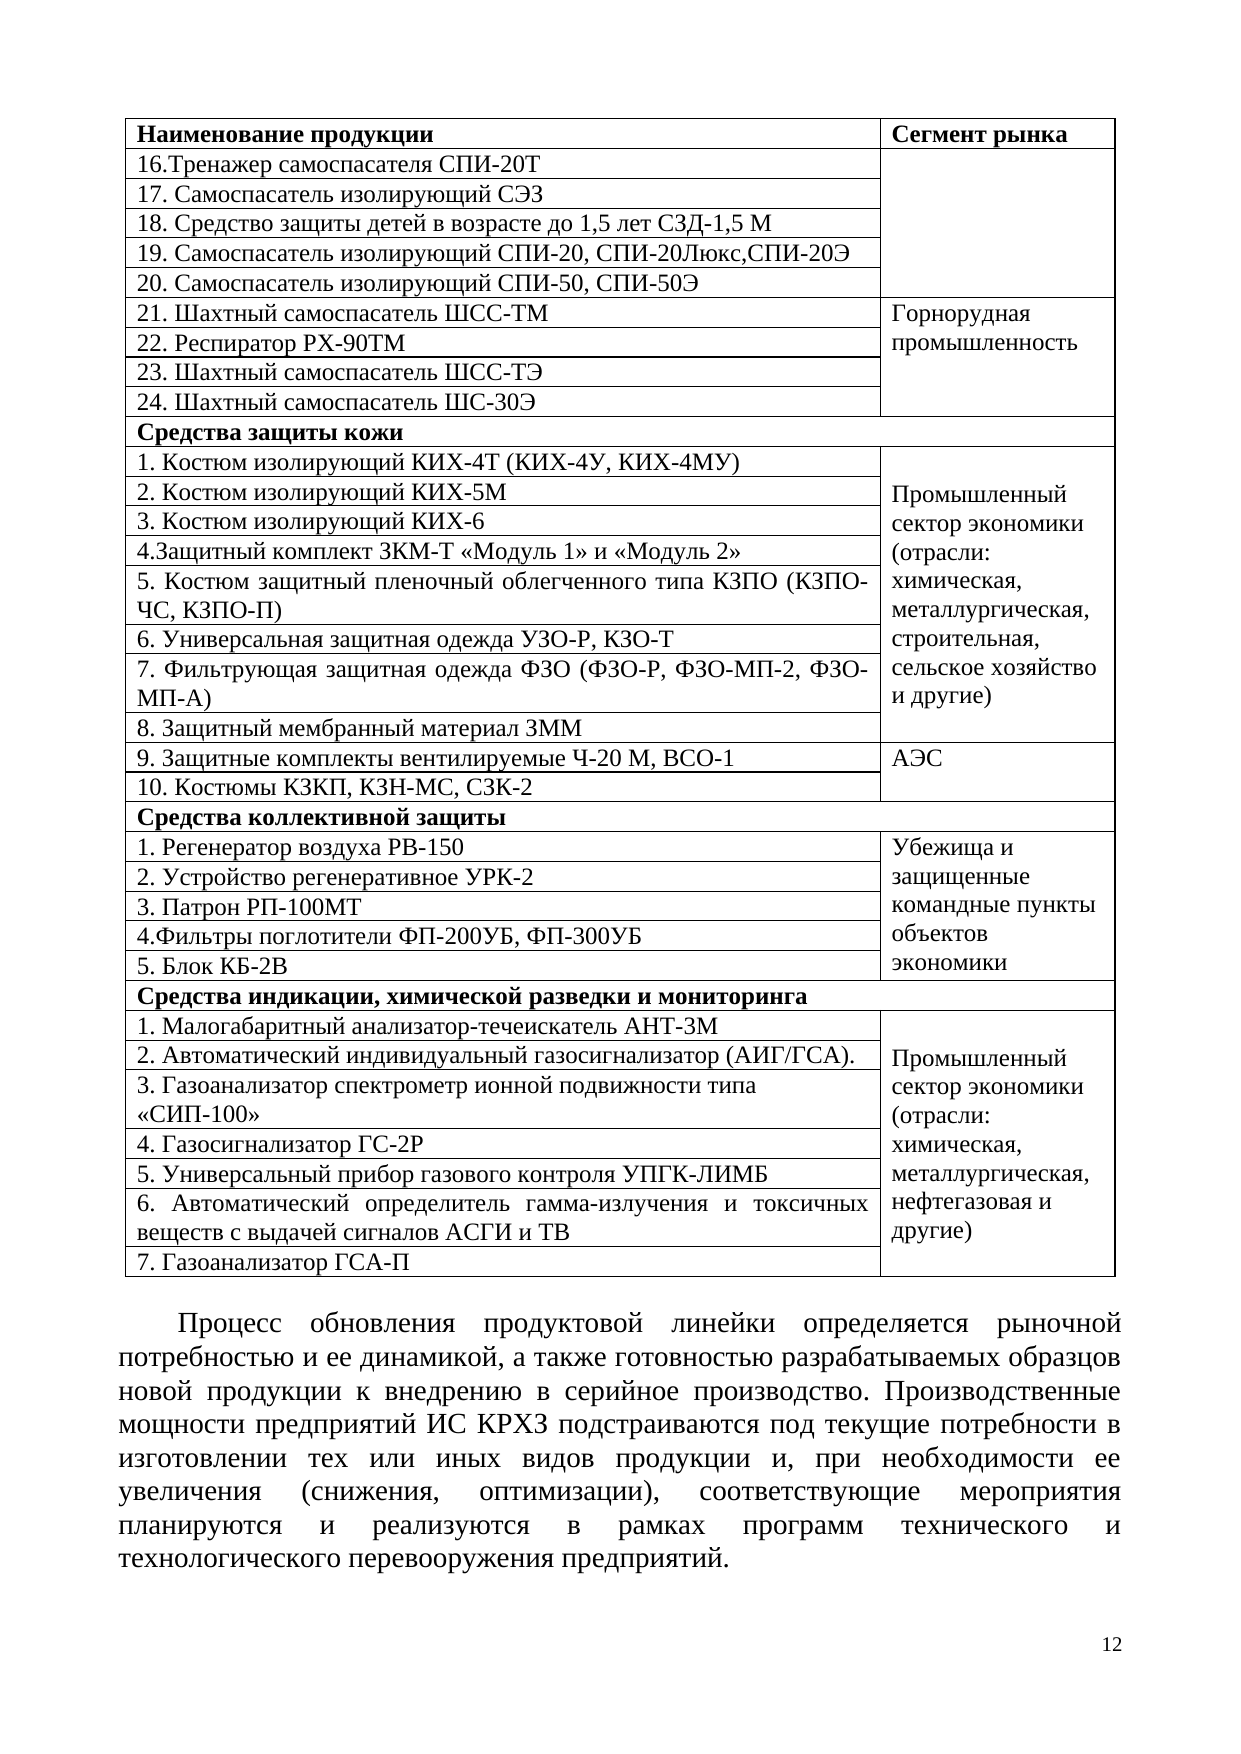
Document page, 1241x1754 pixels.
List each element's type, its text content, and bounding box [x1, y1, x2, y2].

table_cell 1. Костюм изолирующий КИХ-4Т (КИХ-4У, КИХ-4МУ) [126, 447, 880, 476]
table_cell Горнорудная промышленность [881, 298, 1114, 416]
table_cell 1. Регенератор воздуха РВ-150 [126, 832, 880, 861]
table_cell 5. Блок КБ-2В [126, 951, 880, 980]
table_cell 2. Костюм изолирующий КИХ-5М [126, 477, 880, 505]
table_cell 4.Защитный комплект ЗКМ-Т «Модуль 1» и «Модуль 2» [126, 536, 880, 565]
table_cell 5. Костюм защитный пленочный облегченного типа КЗПО (КЗПО-ЧС, КЗПО-П) [126, 566, 880, 623]
table_cell 22. Респиратор РХ-90ТМ [126, 328, 880, 356]
table_cell 7. Фильтрующая защитная одежда ФЗО (ФЗО-Р, ФЗО-МП-2, ФЗО-МП-А) [126, 654, 880, 712]
table_cell Убежища и защищенные командные пункты объектов экономики [881, 832, 1114, 980]
table_cell 2. Автоматический индивидуальный газосигнализатор (АИГ/ГСА). [126, 1041, 880, 1069]
table_header Сегмент рынка [881, 119, 1114, 148]
table_cell 3. Костюм изолирующий КИХ-6 [126, 506, 880, 535]
table_cell 10. Костюмы КЗКП, КЗН-МС, СЗК-2 [126, 773, 880, 801]
table_cell Средства коллективной защиты [126, 802, 1114, 831]
table_cell Промышленный сектор экономики (отрасли: химическая, металлургическая, строительная, сельское хозяйство и другие) [881, 447, 1114, 742]
table_cell 5. Универсальный прибор газового контроля УПГК-ЛИМБ [126, 1159, 880, 1187]
table_cell 17. Самоспасатель изолирующий СЭЗ [126, 179, 880, 207]
table_cell 23. Шахтный самоспасатель ШСС-ТЭ [126, 358, 880, 386]
table_cell 3. Патрон РП-100МТ [126, 892, 880, 920]
table_cell 4.Фильтры поглотители ФП-200УБ, ФП-300УБ [126, 921, 880, 950]
table_cell 3. Газоанализатор спектрометр ионной подвижности типа «СИП-100» [126, 1070, 880, 1128]
table_cell Средства защиты кожи [126, 417, 1114, 446]
table_cell 20. Самоспасатель изолирующий СПИ-50, СПИ-50Э [126, 268, 880, 297]
table_cell 4. Газосигнализатор ГС-2Р [126, 1129, 880, 1158]
table_cell 1. Малогабаритный анализатор-течеискатель АНТ-3М [126, 1011, 880, 1039]
table_cell 6. Автоматический определитель гамма-излучения и токсичных веществ с выдачей сигналов АСГИ и ТВ [126, 1189, 880, 1246]
table_cell АЭС [881, 743, 1114, 801]
table_cell 7. Газоанализатор ГСА-П [126, 1247, 880, 1276]
table_cell Промышленный сектор экономики (отрасли: химическая, металлургическая, нефтегазовая и другие) [881, 1011, 1114, 1276]
table_cell 19. Самоспасатель изолирующий СПИ-20, СПИ-20Люкс,СПИ-20Э [126, 238, 880, 267]
table_cell 16.Тренажер самоспасателя СПИ-20Т [126, 149, 880, 178]
table_cell 18. Средство защиты детей в возрасте до 1,5 лет СЗД-1,5 М [126, 209, 880, 237]
table_cell 9. Защитные комплекты вентилируемые Ч-20 М, ВСО-1 [126, 743, 880, 771]
table_cell 2. Устройство регенеративное УРК-2 [126, 862, 880, 891]
table_cell 21. Шахтный самоспасатель ШСС-ТМ [126, 298, 880, 327]
table_cell 8. Защитный мембранный материал ЗММ [126, 713, 880, 742]
table_header Наименование продукции [126, 119, 880, 148]
table_cell 6. Универсальная защитная одежда УЗО-Р, КЗО-Т [126, 625, 880, 653]
text Процесс обновления продуктовой линейки определяется рыночной потребностью и ее динамикой, а также готовностью разрабатываемых образцов новой продукции к внедрению в серийное производство. Производственные мощности предприятий ИС КРХЗ подстраиваются под текущие потребности в изготовлении тех или иных видов продукции и, при необходимости ее увеличения (снижения, оптимизации), соответствующие мероприятия планируются и реализуются в рамках программ технического и технологического перевооружения предприятий. [118, 1306, 1122, 1574]
table_cell Средства индикации, химической разведки и мониторинга [126, 981, 1114, 1010]
table_cell 24. Шахтный самоспасатель ШС-30Э [126, 387, 880, 416]
